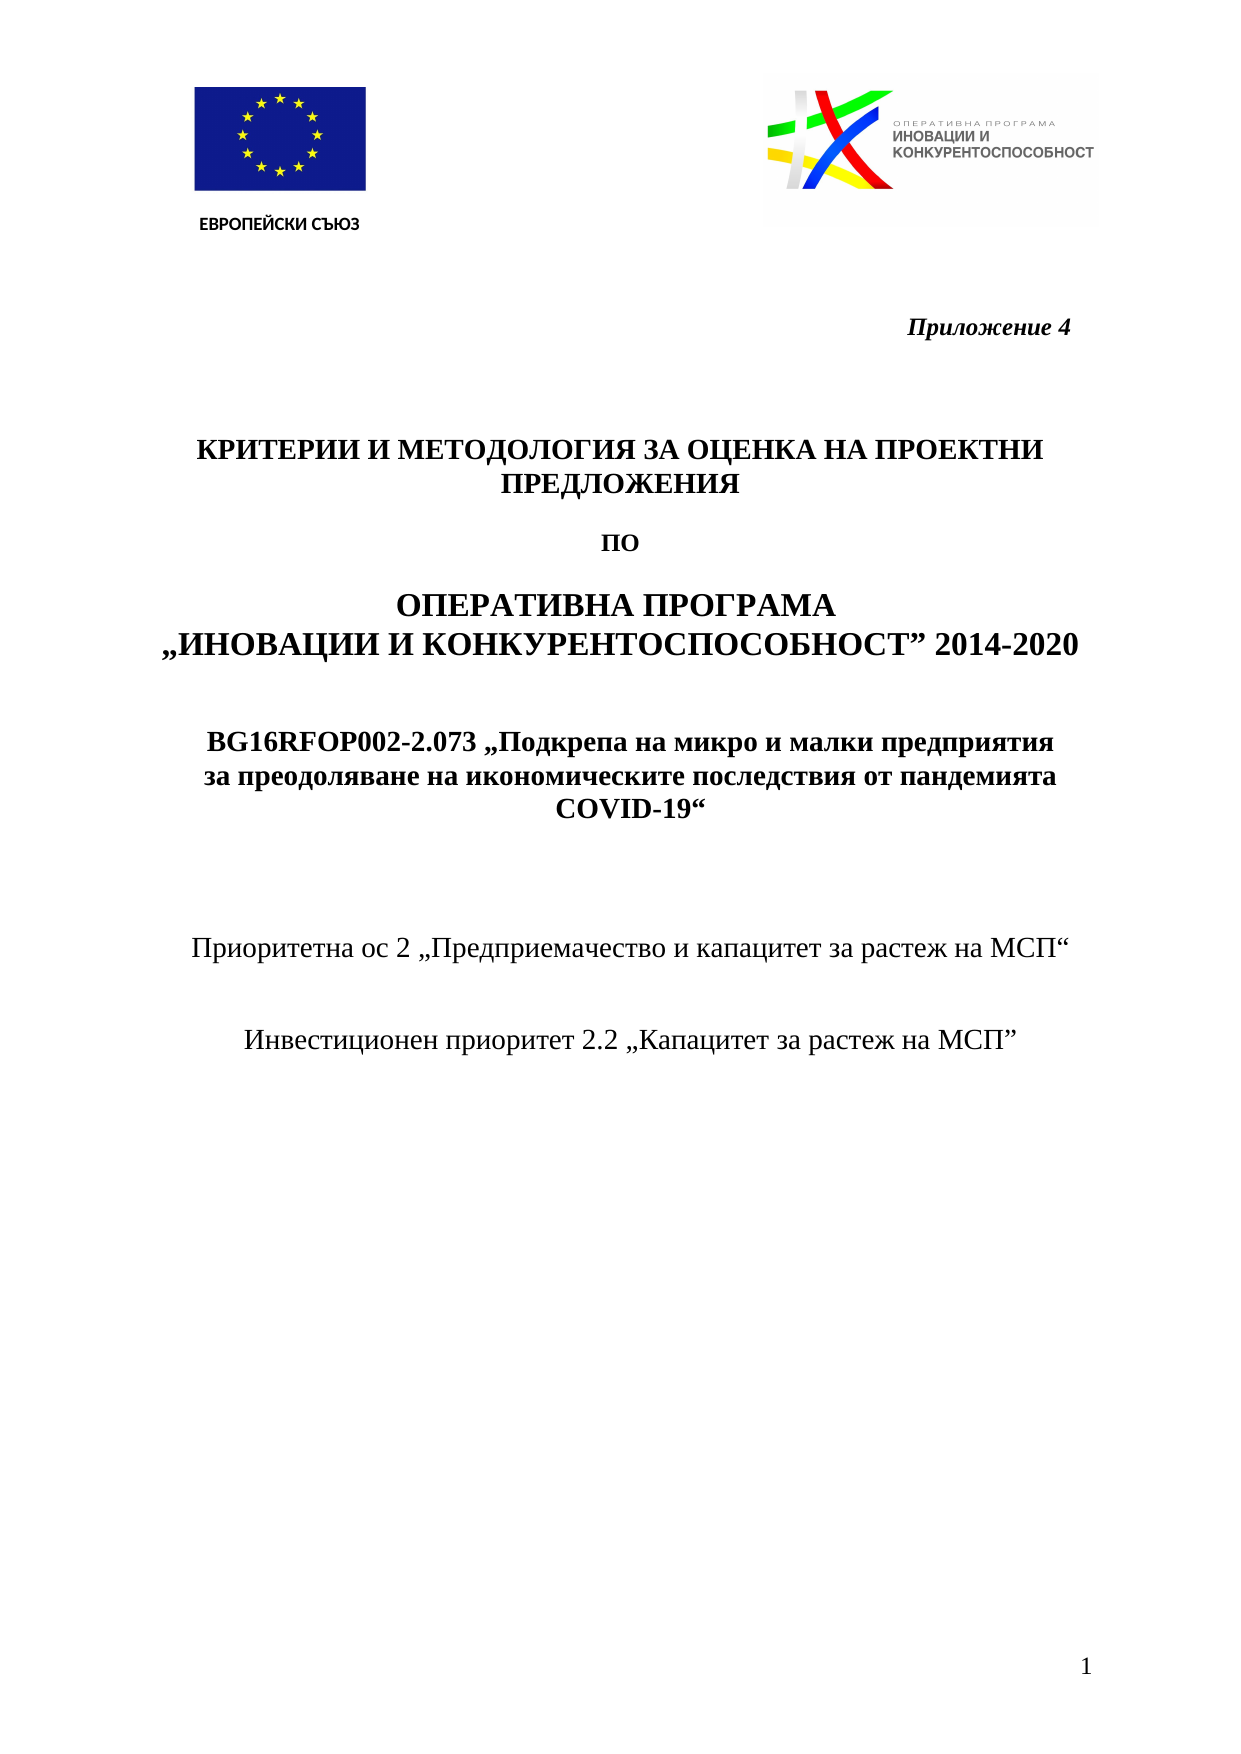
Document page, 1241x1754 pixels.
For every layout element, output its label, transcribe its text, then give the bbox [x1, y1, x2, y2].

text ПО [148, 528, 1092, 557]
title BG16RFOP002-2.073 „Подкрепа на микро и малки предприятия [148, 724, 1113, 758]
title за преодоляване на икономическите последствия от пандемията COVID-19“ [148, 758, 1113, 825]
text ОПЕРАТИВНА ПРОГРАМА [148, 586, 1092, 624]
picture [191, 87, 369, 194]
text Приложение 4 [148, 284, 1092, 341]
text КРИТЕРИИ И МЕТОДОЛОГИЯ ЗА ОЦЕНКА НА ПРОЕКТНИ ПРЕДЛОЖЕНИЯ [148, 432, 1092, 499]
title Инвестиционен приоритет 2.2 „Капацитет за растеж на МСП” [148, 1022, 1113, 1055]
text „ИНОВАЦИИ И КОНКУРЕНТОСПОСОБНОСТ” 2014-2020 [148, 624, 1092, 662]
picture [762, 73, 1099, 227]
title Приоритетна ос 2 „Предприемачество и капацитет за растеж на МСП“ [148, 930, 1113, 963]
